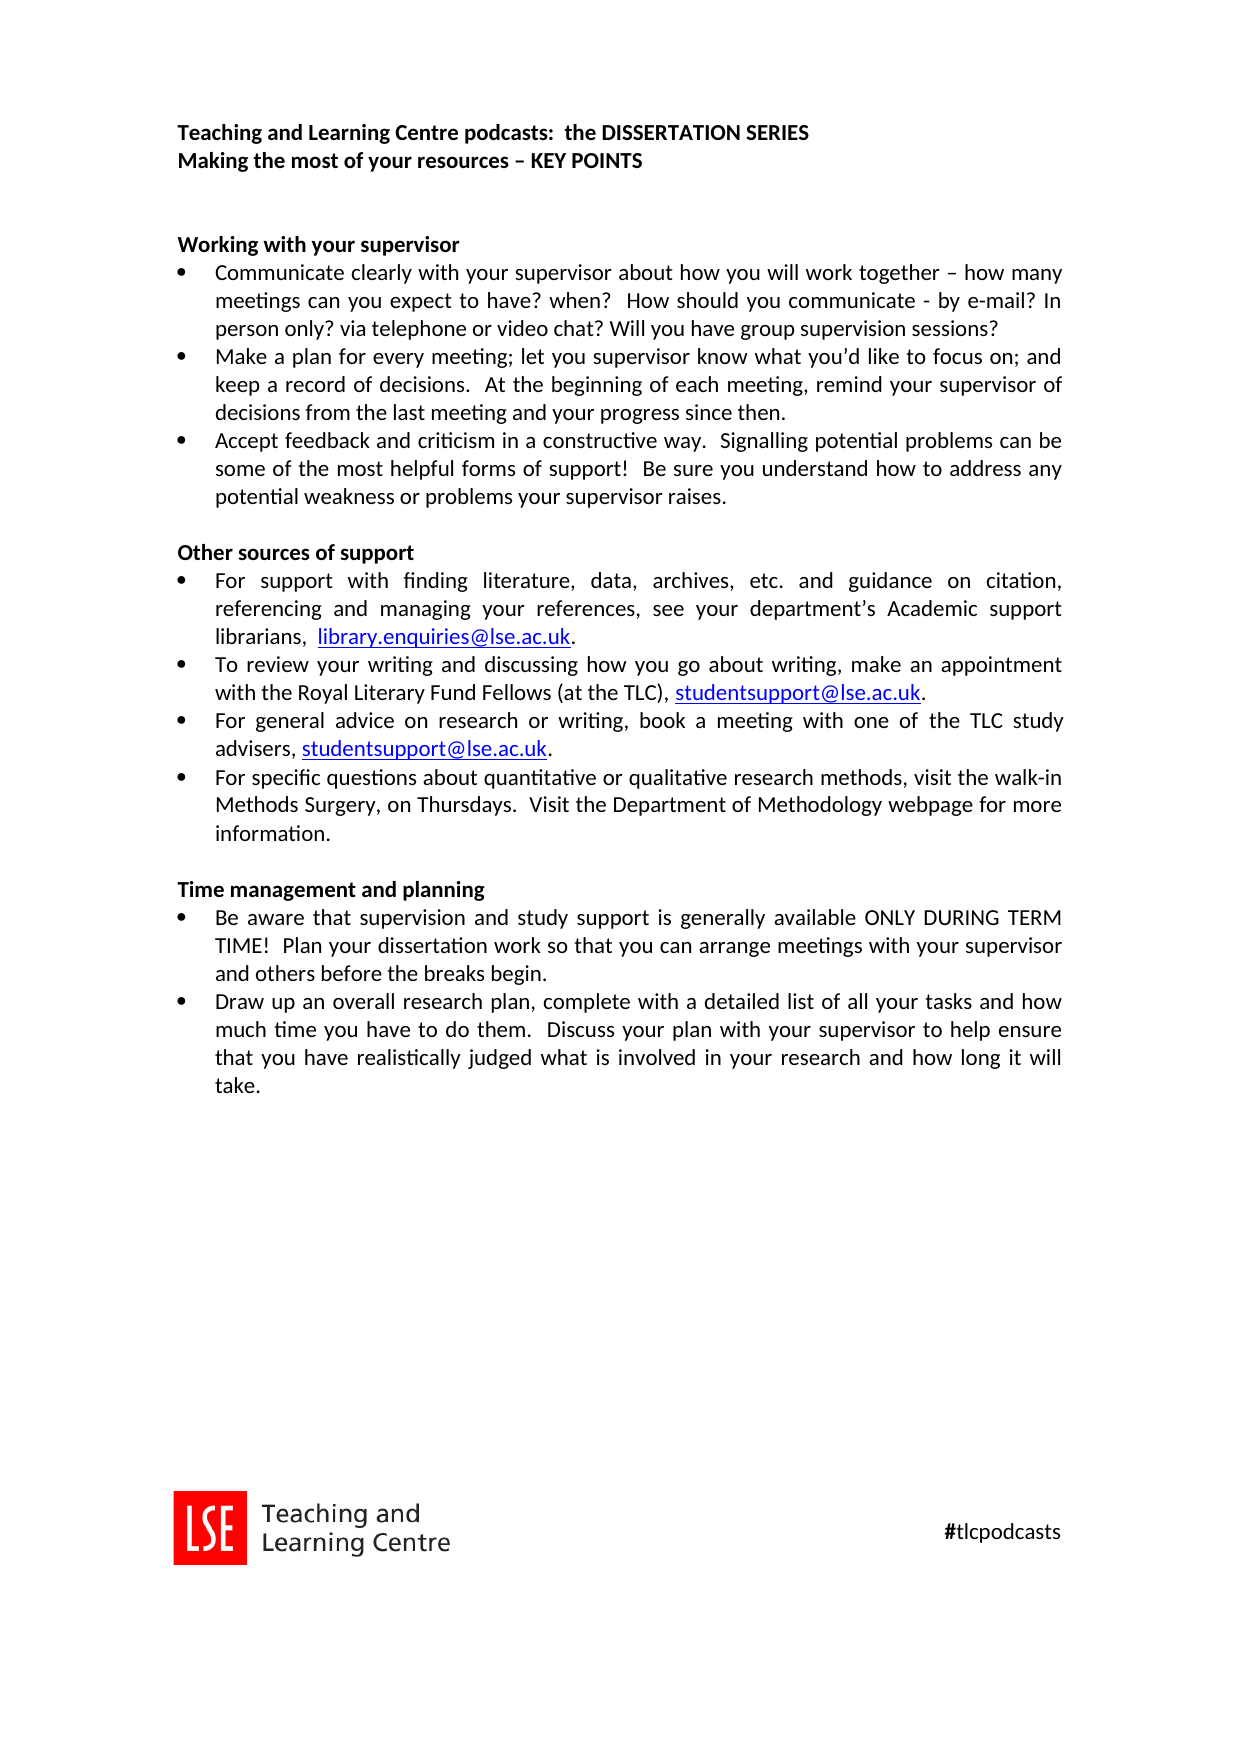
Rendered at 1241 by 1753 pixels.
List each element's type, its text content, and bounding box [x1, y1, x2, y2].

list Communicate clearly with your supervisor about how you will work together – how many meetings can you expect to have? when? How should you communicate - by e-mail? In person only? via telephone or video chat? Will you have group supervision sessions? [177, 258, 1064, 342]
list Draw up an overall research plan, complete with a detailed list of all your tasks and how much time you have to do them. Discuss your plan with your supervisor to help ensure that you have realistically judged what is involved in your research and how long it will take. [177, 987, 1064, 1099]
list Accept feedback and criticism in a constructive way. Signalling potential problems can be some of the most helpful forms of support! Be sure you understand how to address any potential weakness or problems your supervisor raises. [177, 426, 1064, 510]
list For general advice on research or writing, book a meeting with one of the TLC study advisers, studentsupport@lse.ac.uk. [177, 707, 1064, 763]
text Making the most of your resources – KEY POINTS [177, 146, 1064, 174]
text Working with your supervisor [177, 230, 1064, 258]
list For support with finding literature, data, archives, etc. and guidance on citation, referencing and managing your references, see your department’s Academic support librarians, library.enquiries@lse.ac.uk. [177, 566, 1064, 651]
text Other sources of support [177, 538, 1064, 566]
text Teaching and Learning Centre podcasts: the DISSERTATION SERIES [177, 118, 1064, 146]
list Be aware that supervision and study support is generally available ONLY DURING TERM TIME! Plan your dissertation work so that you can arrange meetings with your supervisor and others before the breaks begin. [177, 903, 1064, 987]
list To review your writing and discussing how you go about writing, make an appointment with the Royal Literary Fund Fellows (at the TLC), studentsupport@lse.ac.uk. [177, 651, 1064, 707]
picture [173, 1491, 453, 1565]
list Make a plan for every meeting; let you supervisor know what you’d like to focus on; and keep a record of decisions. At the beginning of each meeting, remind your supervisor of decisions from the last meeting and your progress since then. [177, 342, 1064, 426]
list For specific questions about quantitative or qualitative research methods, visit the walk-in Methods Surgery, on Thursdays. Visit the Department of Methodology webpage for more information. [177, 763, 1064, 847]
text Time management and planning [177, 875, 1064, 903]
